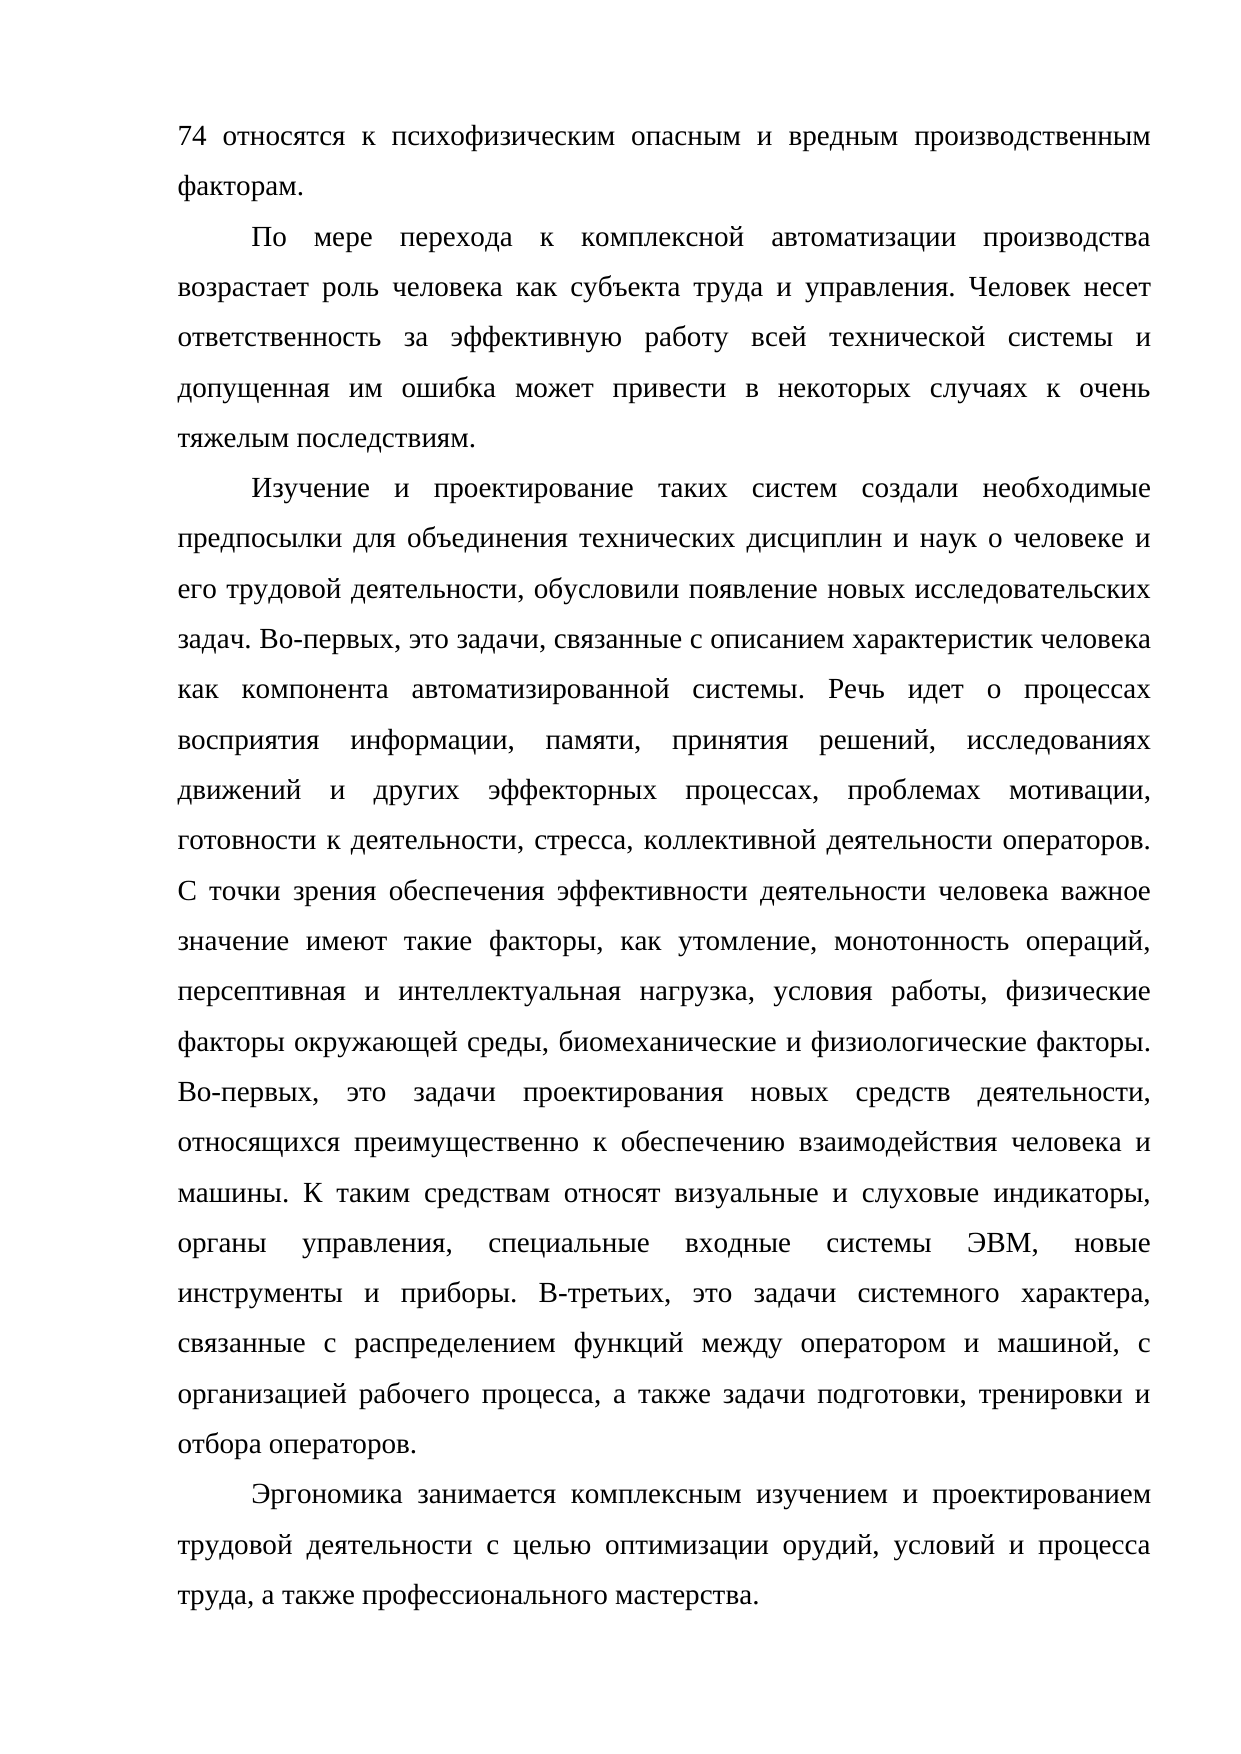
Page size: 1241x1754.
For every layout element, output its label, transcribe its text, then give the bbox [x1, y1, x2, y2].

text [177, 118, 1152, 202]
text Эргономика занимается комплексным изучением и проектированием трудовой деятельности с целью оптимизации орудий, условий и процесса труда, а также профессионального мастерства. [177, 1477, 1152, 1611]
text Изучение и проектирование таких систем создали необходимые предпосылки для объединения технических дисциплин и наук о человеке и его трудовой деятельности, обусловили появление новых исследовательских задач. Во-первых, это задачи, связанные с описанием характеристик человека как компонента автоматизированной системы. Речь идет о процессах восприятия информации, памяти, принятия решений, исследованиях движений и других эффекторных процессах, проблемах мотивации, готовности к деятельности, стресса, коллективной деятельности операторов. С точки зрения обеспечения эффективности деятельности человека важное значение имеют такие факторы, как утомление, монотонность операций, персептивная и интеллектуальная нагрузка, условия работы, физические факторы окружающей среды, биомеханические и физиологические факторы. Во-первых, это задачи проектирования новых средств деятельности, относящихся преимущественно к обеспечению взаимодействия человека и машины. К таким средствам относят визуальные и слуховые индикаторы, органы управления, специальные входные системы ЭВМ, новые инструменты и приборы. В-третьих, это задачи системного характера, связанные с распределением функций между оператором и машиной, с организацией рабочего процесса, а также задачи подготовки, тренировки и отбора операторов. [177, 470, 1152, 1460]
text По мере перехода к комплексной автоматизации производства возрастает роль человека как субъекта труда и управления. Человек несет ответственность за эффективную работу всей технической системы и допущенная им ошибка может привести в некоторых случаях к очень тяжелым последствиям. [177, 219, 1152, 453]
